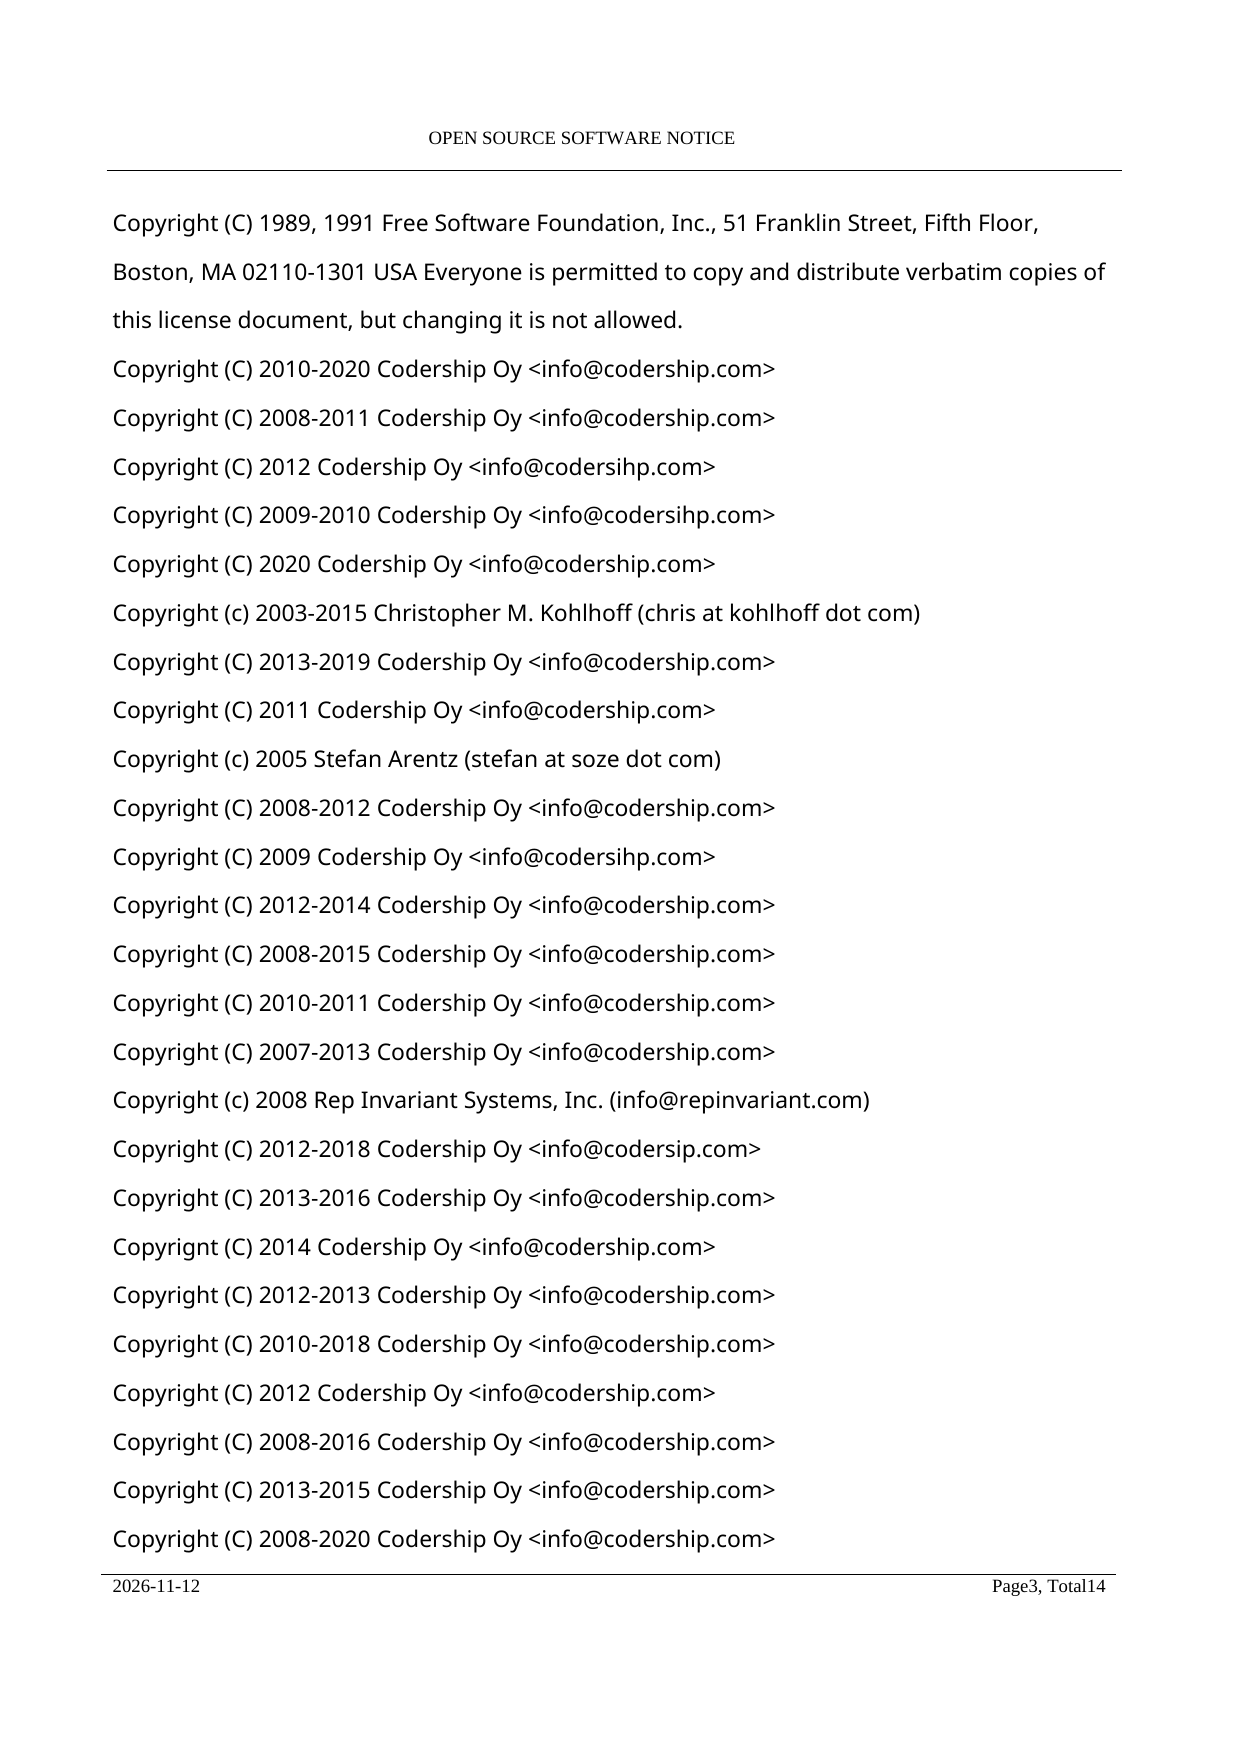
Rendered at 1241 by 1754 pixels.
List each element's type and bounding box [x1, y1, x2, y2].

text [112, 206, 1128, 1555]
